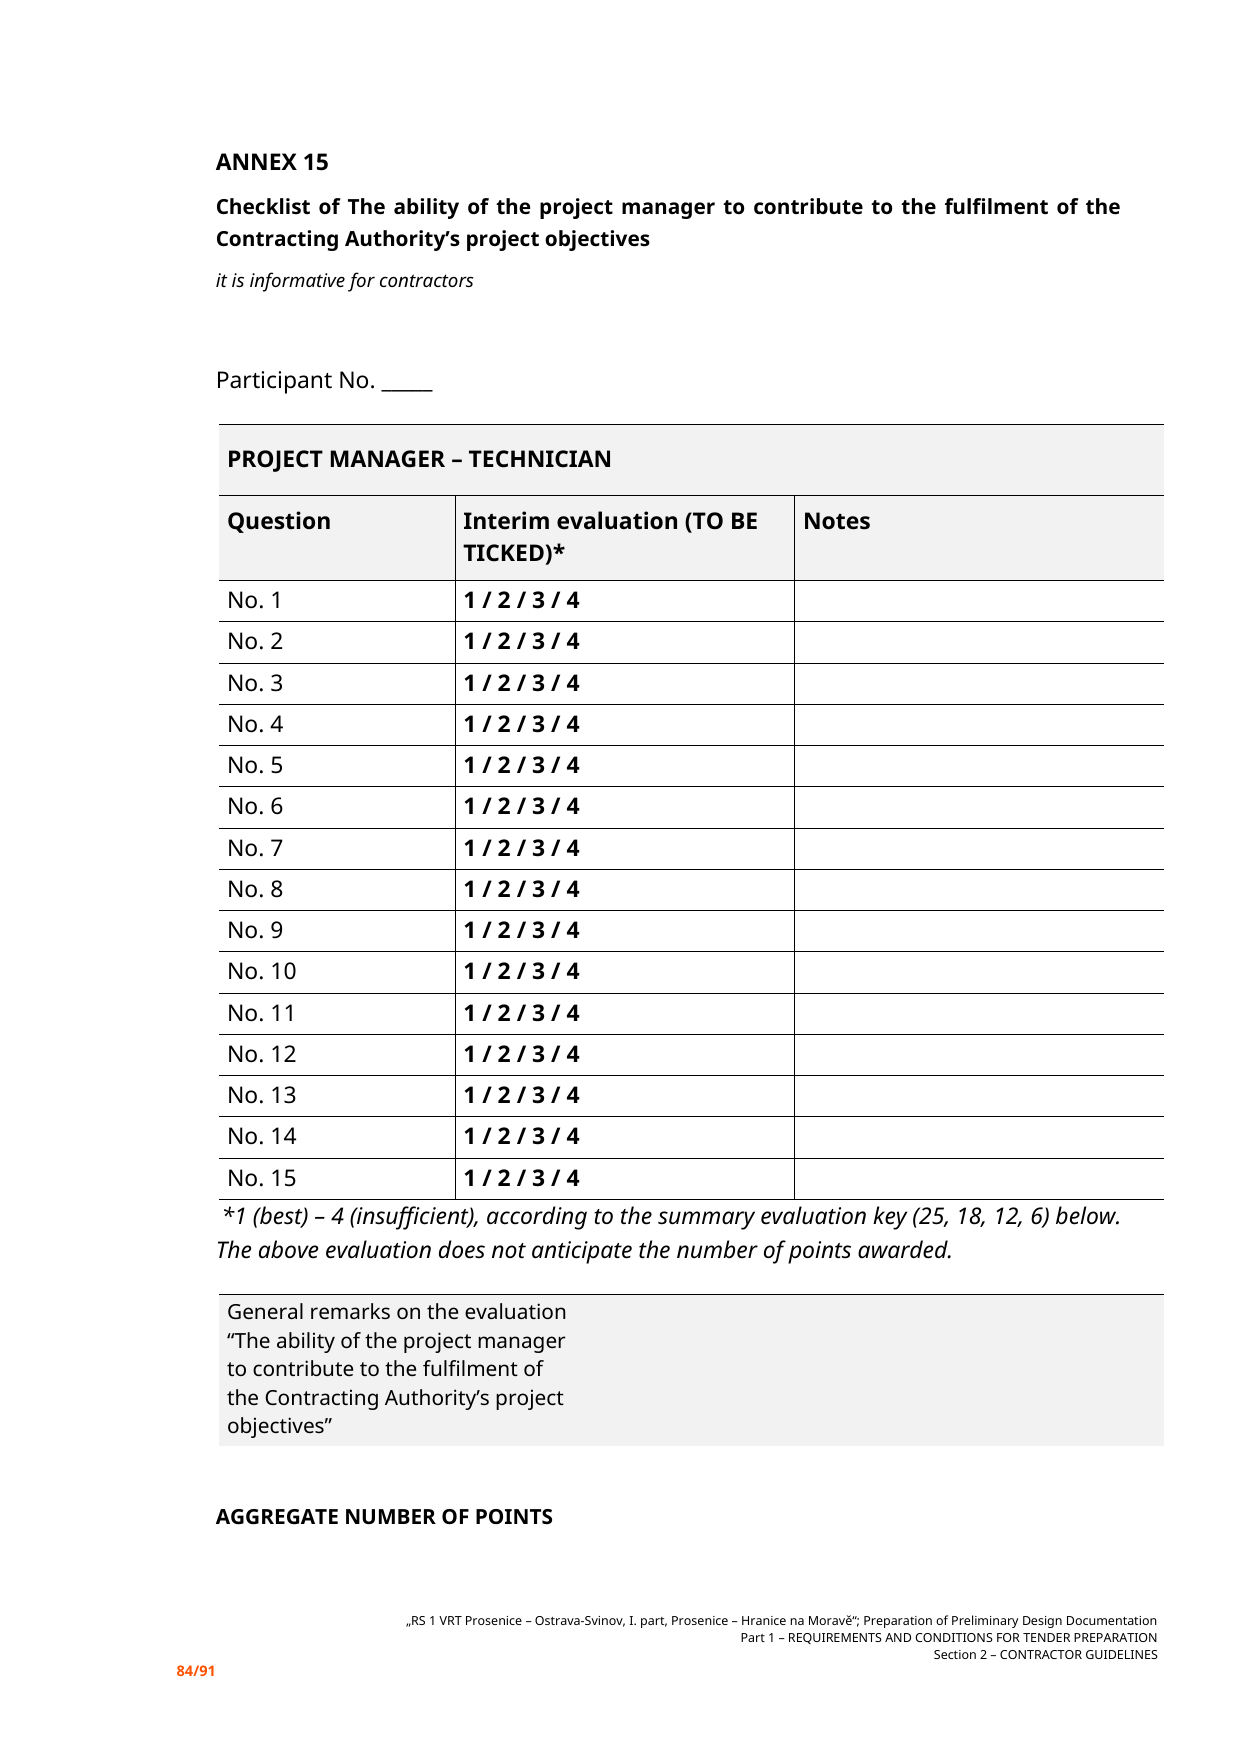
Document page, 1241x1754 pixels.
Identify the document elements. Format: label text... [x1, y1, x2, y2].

table_cell 1 / 2 / 3 / 4 [456, 1117, 794, 1157]
table_cell 1 / 2 / 3 / 4 [456, 994, 794, 1034]
table_cell 1 / 2 / 3 / 4 [456, 1035, 794, 1075]
table_cell 1 / 2 / 3 / 4 [456, 664, 794, 704]
table_cell [795, 664, 1164, 704]
table_cell [795, 1076, 1164, 1116]
table_cell [795, 1159, 1164, 1199]
table_cell No. 14 [219, 1117, 455, 1157]
text Checklist of The ability of the project manager to contribute to the fulfilment of the Contracting Authority’s project objectives [216, 192, 1122, 252]
table_cell 1 / 2 / 3 / 4 [456, 870, 794, 910]
text Participant No. _____ [216, 364, 1122, 396]
table_cell [795, 746, 1164, 786]
table_cell [795, 829, 1164, 869]
table_cell Interim evaluation (TO BE TICKED)* [456, 496, 794, 580]
table_cell No. 8 [219, 870, 455, 910]
table_cell No. 11 [219, 994, 455, 1034]
table_header PROJECT MANAGER – TECHNICIAN [219, 425, 1164, 495]
table_cell No. 15 [219, 1159, 455, 1199]
table_cell 1 / 2 / 3 / 4 [456, 1159, 794, 1199]
table_cell No. 1 [219, 581, 455, 621]
text *1 (best) – 4 (insufficient), according to the summary evaluation key (25, 18, 12, 6) below. The above evaluation does not anticipate the number of points awarded. [216, 1200, 1122, 1265]
table_cell [795, 1117, 1164, 1157]
table_cell [795, 1035, 1164, 1075]
table_header General remarks on the evaluation “The ability of the project manager to contribute to the fulfilment of the Contracting Authority’s project objectives” [219, 1295, 588, 1446]
table_cell 1 / 2 / 3 / 4 [456, 1076, 794, 1116]
table_cell No. 4 [219, 705, 455, 745]
table_cell [795, 994, 1164, 1034]
table_cell No. 10 [219, 952, 455, 992]
table_cell No. 12 [219, 1035, 455, 1075]
table_cell 1 / 2 / 3 / 4 [456, 787, 794, 827]
table_cell No. 6 [219, 787, 455, 827]
table_cell 1 / 2 / 3 / 4 [456, 705, 794, 745]
table_cell 1 / 2 / 3 / 4 [456, 581, 794, 621]
table_cell 1 / 2 / 3 / 4 [456, 829, 794, 869]
table_cell 1 / 2 / 3 / 4 [456, 622, 794, 662]
table_cell No. 7 [219, 829, 455, 869]
table_cell [795, 952, 1164, 992]
table_cell [795, 622, 1164, 662]
table_cell [795, 705, 1164, 745]
table_cell [795, 787, 1164, 827]
table_cell No. 5 [219, 746, 455, 786]
text Annex 15 [186, 146, 1122, 177]
table_cell 1 / 2 / 3 / 4 [456, 911, 794, 951]
table_cell Notes [795, 496, 1164, 580]
table_cell No. 13 [219, 1076, 455, 1116]
table_cell [795, 581, 1164, 621]
table_cell 1 / 2 / 3 / 4 [456, 746, 794, 786]
table_header [588, 1295, 1164, 1446]
table_cell No. 9 [219, 911, 455, 951]
table_cell [795, 870, 1164, 910]
text AGGREGATE NUMBER OF POINTS [216, 1502, 1122, 1530]
table_cell [795, 911, 1164, 951]
table_cell Question [219, 496, 455, 580]
table_cell No. 2 [219, 622, 455, 662]
table_cell No. 3 [219, 664, 455, 704]
text it is informative for contractors [186, 267, 1122, 293]
table_cell 1 / 2 / 3 / 4 [456, 952, 794, 992]
